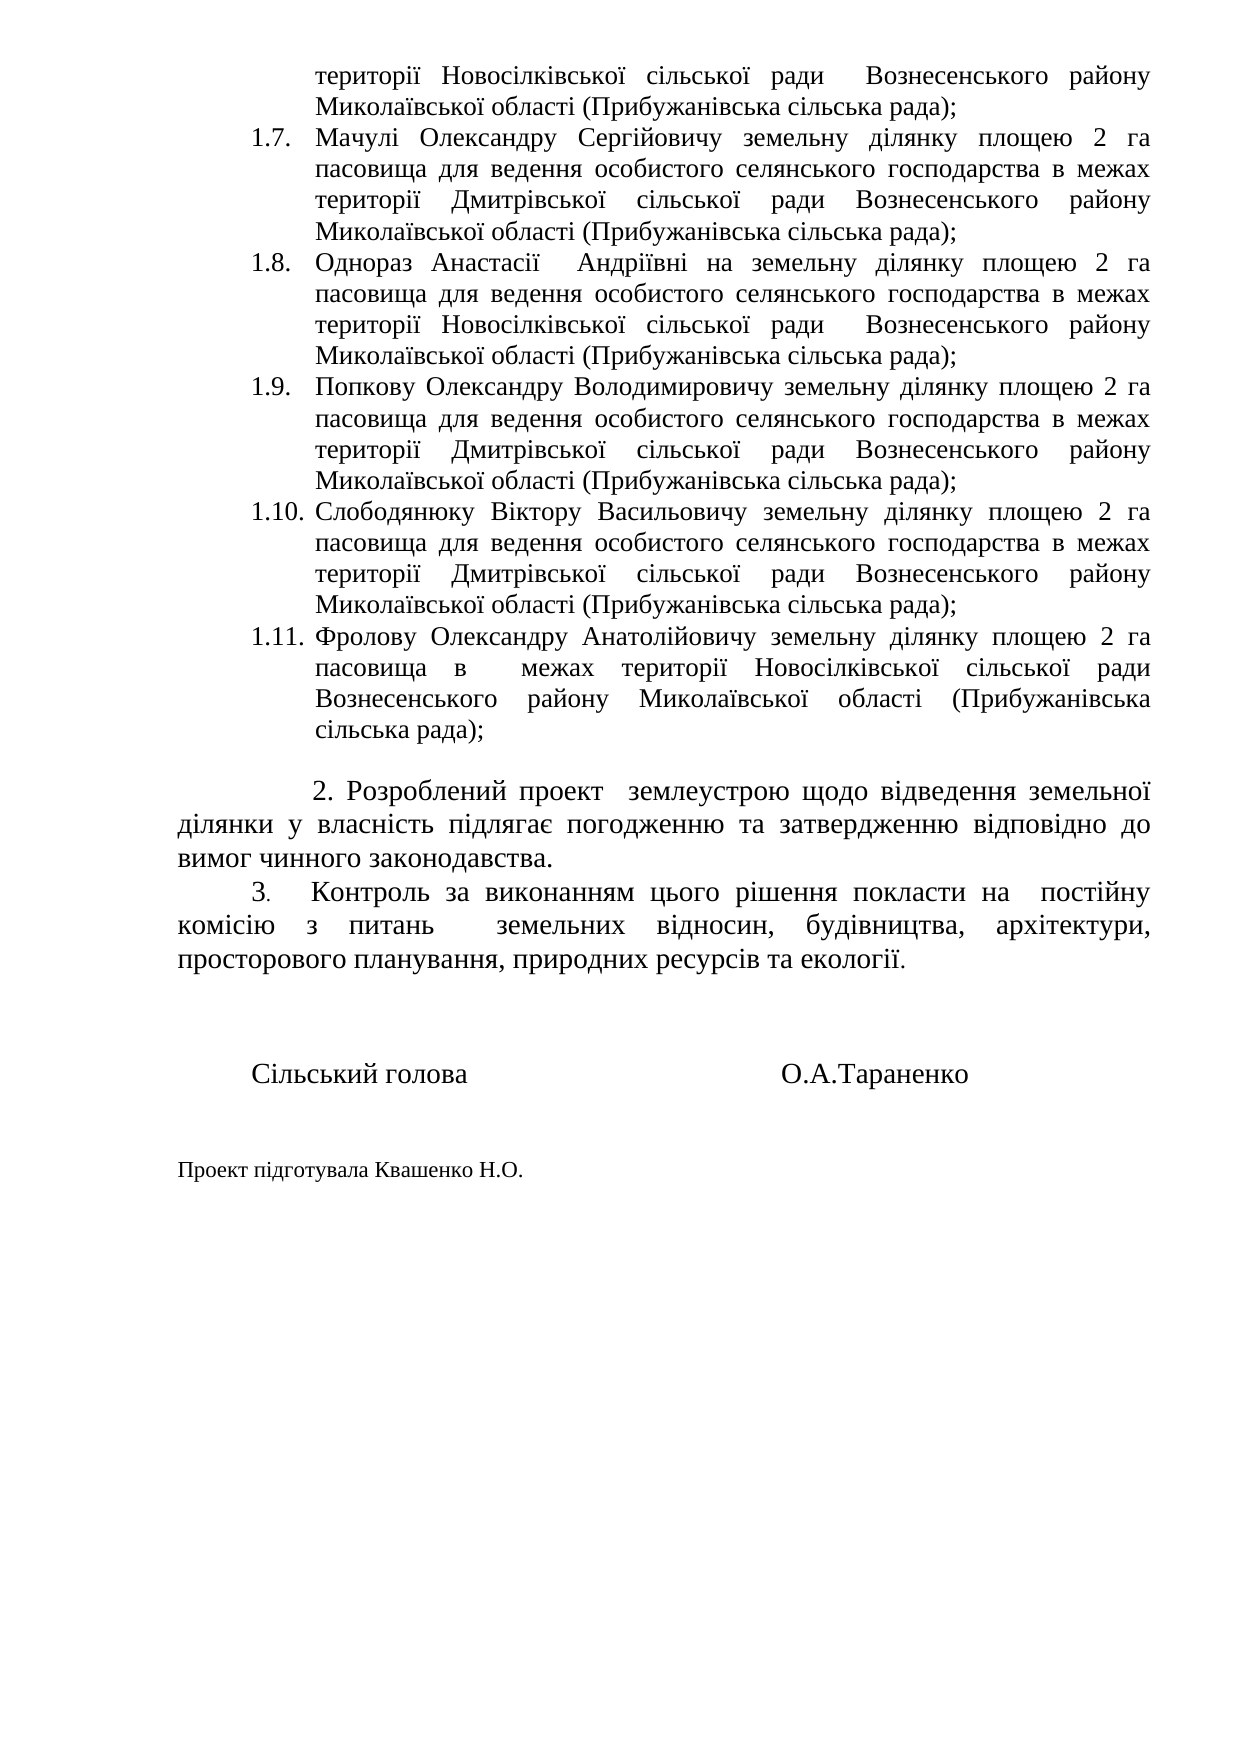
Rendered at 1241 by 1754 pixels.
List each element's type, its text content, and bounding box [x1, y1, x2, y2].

text 3. Контроль за виконанням цього рішення покласти на постійну комісію з питань земельних відносин, будівництва, архітектури, просторового планування, природних ресурсів та екології. [177, 874, 1152, 974]
list Сільський голова О.А.Тараненко [177, 1056, 1152, 1089]
text 2. Розроблений проект землеустрою щодо відведення земельної ділянки у власність підлягає погодженню та затвердженню відповідно до вимог чинного законодавства. [177, 773, 1152, 874]
list Попкову Олександру Володимировичу земельну ділянку площею 2 га пасовища для ведення особистого селянського господарства в межах території Дмитрівської сільської ради Вознесенського району Миколаївської області (Прибужанівська сільська рада); [251, 371, 1152, 495]
list Мачулі Олександру Сергійовичу земельну ділянку площею 2 га пасовища для ведення особистого селянського господарства в межах території Дмитрівської сільської ради Вознесенського району Миколаївської області (Прибужанівська сільська рада); [251, 121, 1152, 246]
list Однораз Анастасії Андріївні на земельну ділянку площею 2 га пасовища для ведення особистого селянського господарства в межах території Новосілківської сільської ради Вознесенського району Миколаївської області (Прибужанівська сільська рада); [251, 246, 1152, 371]
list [251, 59, 1152, 121]
list Фролову Олександру Анатолійовичу земельну ділянку площею 2 га пасовища в межах території Новосілківської сільської ради Вознесенського району Миколаївської області (Прибужанівська сільська рада); [251, 620, 1152, 744]
text Проект підготувала Квашенко Н.О. [177, 1156, 1152, 1183]
list Слободянюку Віктору Васильовичу земельну ділянку площею 2 га пасовища для ведення особистого селянського господарства в межах території Дмитрівської сільської ради Вознесенського району Миколаївської області (Прибужанівська сільська рада); [251, 495, 1152, 620]
